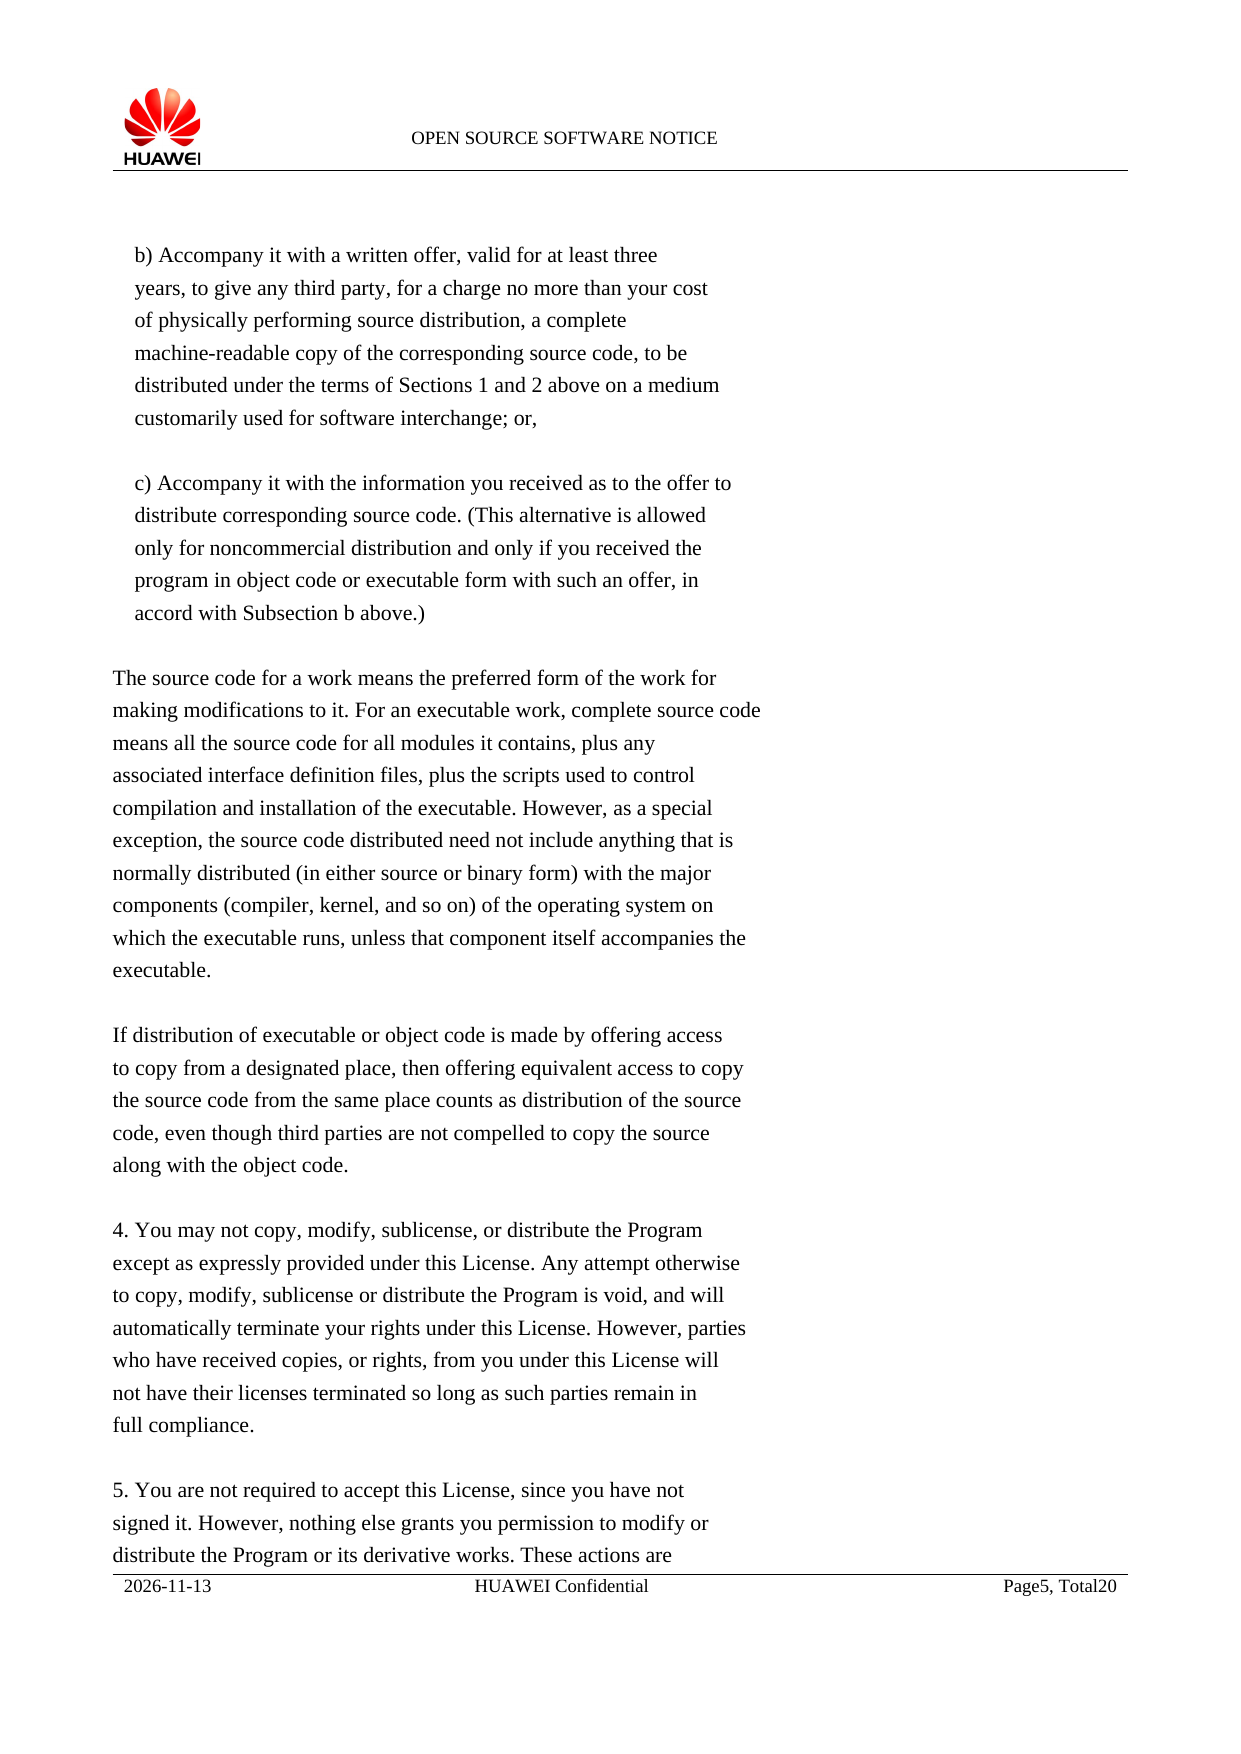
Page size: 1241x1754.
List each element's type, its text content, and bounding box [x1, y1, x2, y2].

picture [124, 88, 201, 165]
